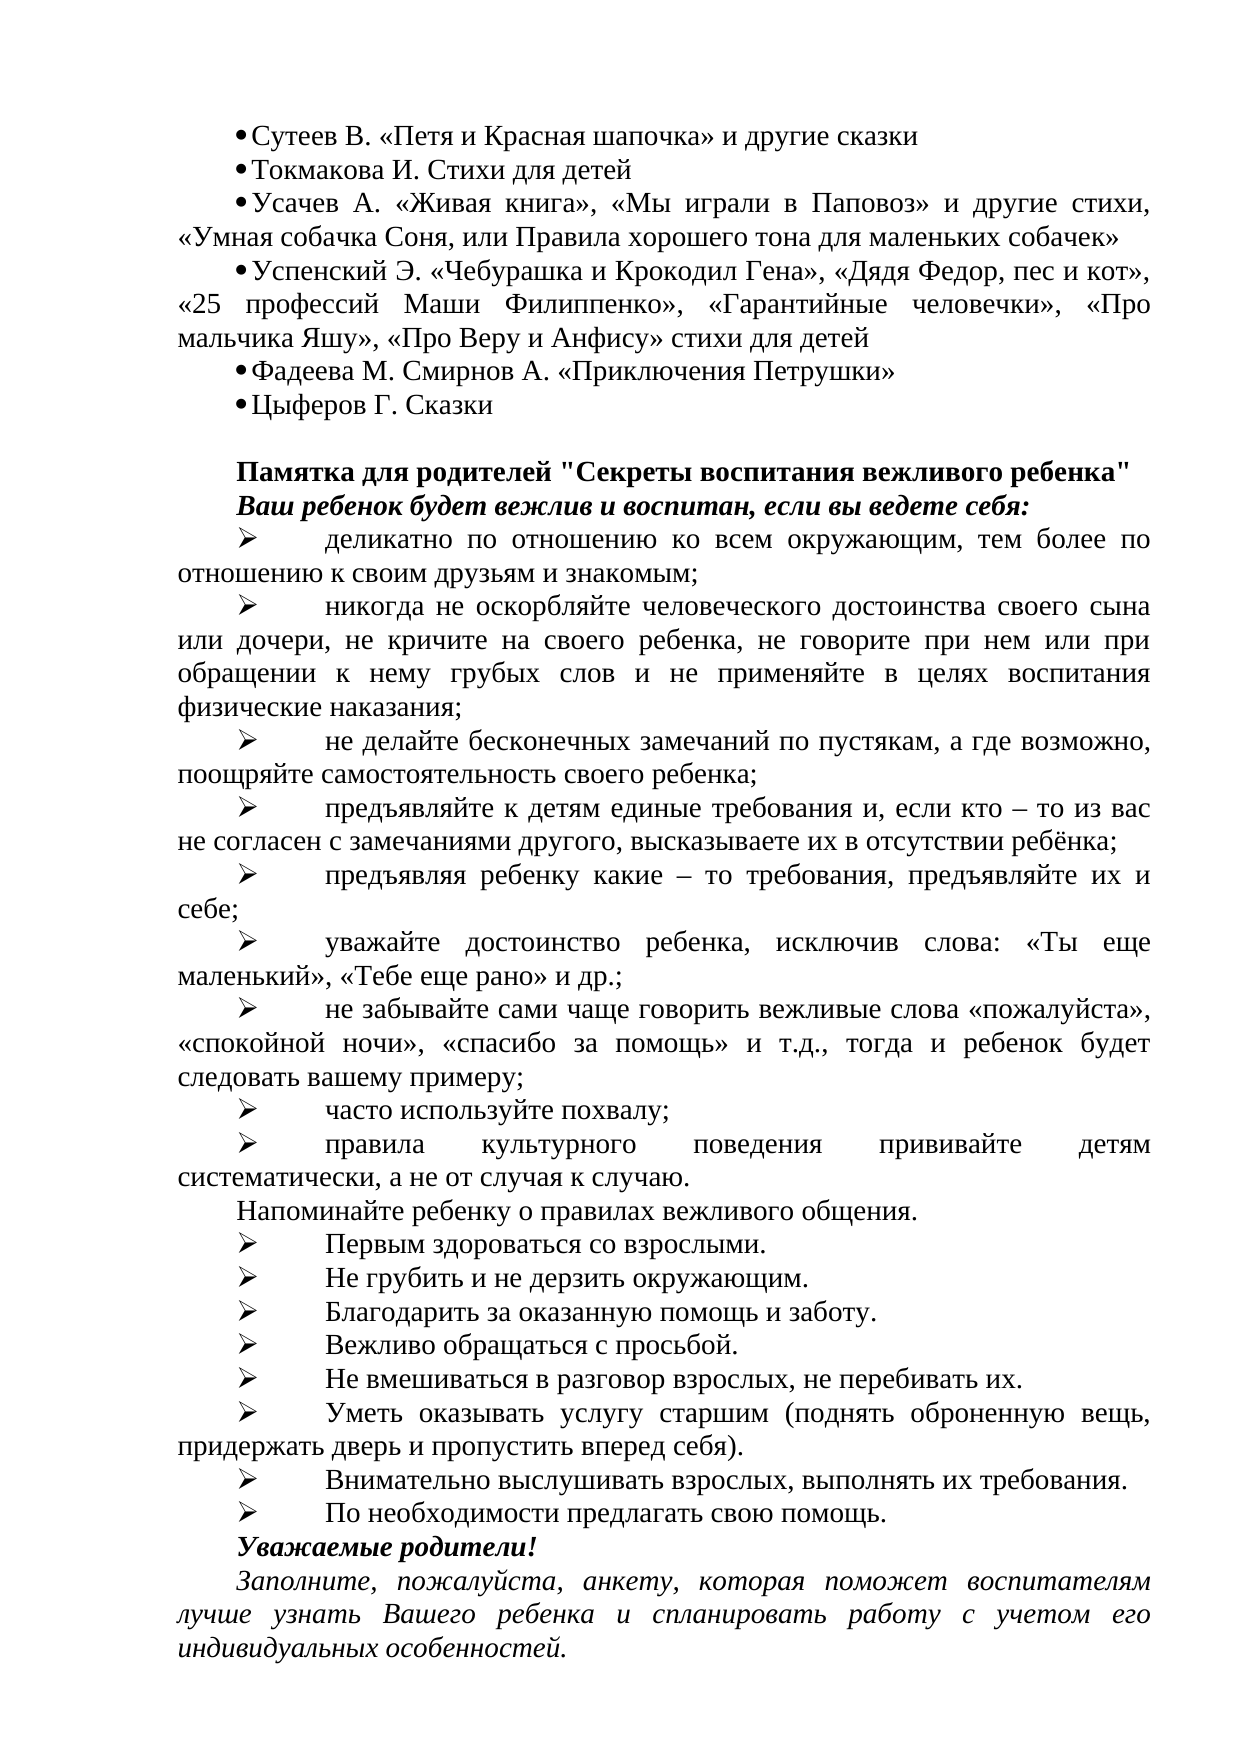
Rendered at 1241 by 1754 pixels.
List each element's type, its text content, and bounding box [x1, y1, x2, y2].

list не делайте бесконечных замечаний по пустякам, а где возможно, поощряйте самостоятельность своего ребенка; [177, 723, 1152, 790]
list никогда не оскорбляйте человеческого достоинства своего сына или дочери, не кричите на своего ребенка, не говорите при нем или при обращении к нему грубых слов и не применяйте в целях воспитания физические наказания; [177, 588, 1152, 723]
list деликатно по отношению ко всем окружающим, тем более по отношению к своим друзьям и знакомым; [177, 521, 1152, 588]
list Усачев А. «Живая книга», «Мы играли в Паповоз» и другие стихи, «Умная собачка Соня, или Правила хорошего тона для маленьких собачек» [177, 185, 1152, 253]
list Вежливо обращаться с просьбой. [177, 1327, 1152, 1361]
list Сутеев В. «Петя и Красная шапочка» и другие сказки [177, 118, 1152, 152]
list Не грубить и не дерзить окружающим. [177, 1260, 1152, 1294]
list уважайте достоинство ребенка, исключив слова: «Ты еще маленький», «Тебе еще рано» и др.; [177, 924, 1152, 991]
text Уважаемые родители! [177, 1529, 1152, 1563]
list Фадеева М. Смирнов А. «Приключения Петрушки» [177, 353, 1152, 387]
list Не вмешиваться в разговор взрослых, не перебивать их. [177, 1361, 1152, 1395]
list часто используйте похвалу; [177, 1092, 1152, 1126]
list Внимательно выслушивать взрослых, выполнять их требования. [177, 1462, 1152, 1496]
list Токмакова И. Стихи для детей [177, 152, 1152, 185]
list Уметь оказывать услугу старшим (поднять оброненную вещь, придержать дверь и пропустить вперед себя). [177, 1395, 1152, 1462]
list По необходимости предлагать свою помощь. [177, 1496, 1152, 1529]
list не забывайте сами чаще говорить вежливые слова «пожалуйста», «спокойной ночи», «спасибо за помощь» и т.д., тогда и ребенок будет следовать вашему примеру; [177, 991, 1152, 1092]
list предъявляя ребенку какие – то требования, предъявляйте их и себе; [177, 857, 1152, 924]
text Заполните, пожалуйста, анкету, которая поможет воспитателям лучше узнать Вашего ребенка и спланировать работу с учетом его индивидуальных особенностей. [177, 1563, 1152, 1663]
list предъявляйте к детям единые требования и, если кто – то из вас не согласен с замечаниями другого, высказываете их в отсутствии ребёнка; [177, 790, 1152, 857]
list Успенский Э. «Чебурашка и Крокодил Гена», «Дядя Федор, пес и кот», «25 профессий Маши Филиппенко», «Гарантийные человечки», «Про мальчика Яшу», «Про Веру и Анфису» стихи для детей [177, 253, 1152, 353]
list правила культурного поведения прививайте детям систематически, а не от случая к случаю. [177, 1126, 1152, 1193]
list Первым здороваться со взрослыми. [177, 1227, 1152, 1260]
text Ваш ребенок будет вежлив и воспитан, если вы ведете себя: [177, 488, 1152, 521]
text Памятка для родителей "Секреты воспитания вежливого ребенка" [177, 454, 1152, 488]
list Цыферов Г. Сказки [177, 387, 1152, 421]
list Благодарить за оказанную помощь и заботу. [177, 1294, 1152, 1327]
text Напоминайте ребенку о правилах вежливого общения. [177, 1193, 1152, 1227]
